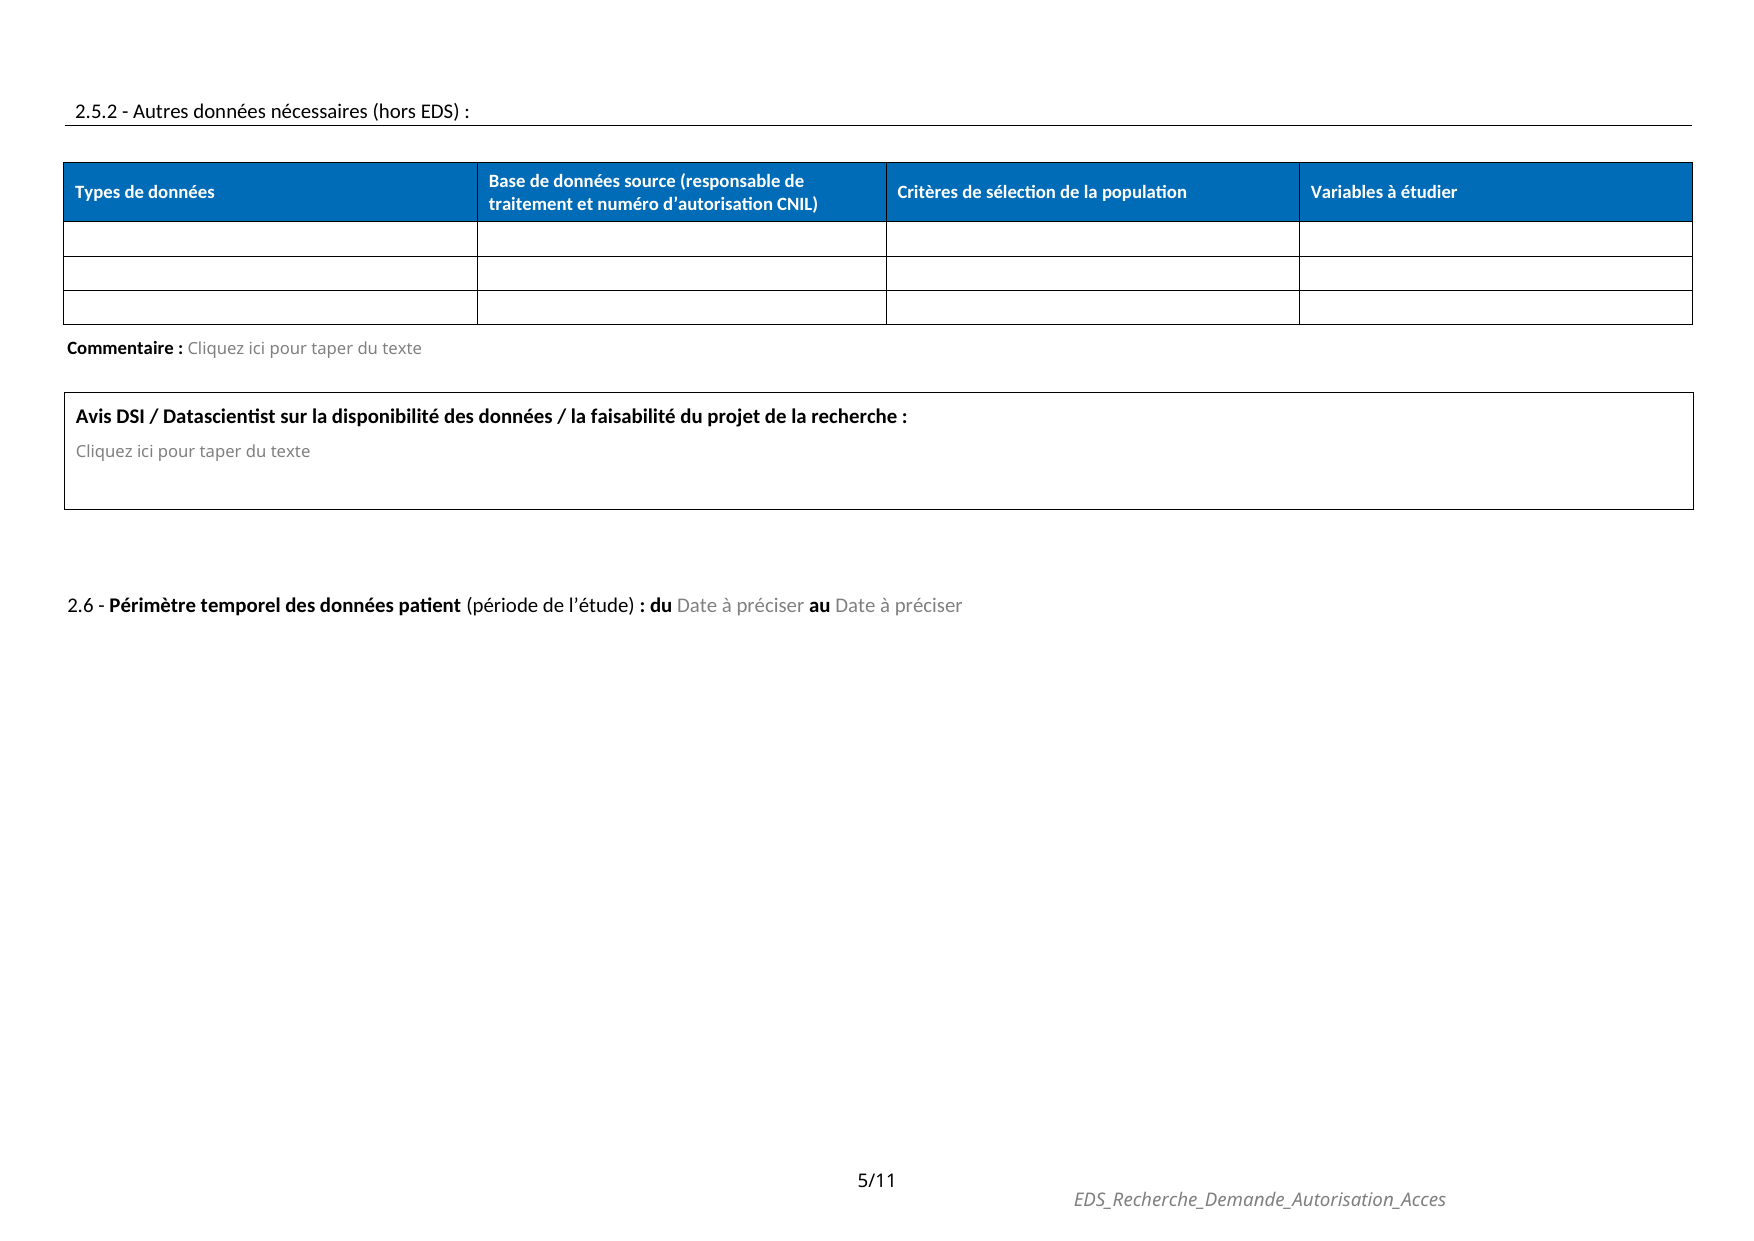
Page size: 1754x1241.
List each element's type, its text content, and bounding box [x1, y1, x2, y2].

table_cell Types de données [64, 163, 477, 221]
table_cell [1300, 257, 1692, 290]
table_header 2.5.2 - Autres données nécessaires (hors EDS) : [64, 88, 1693, 125]
table_cell [64, 222, 477, 256]
table_cell [64, 291, 477, 324]
table_cell [64, 257, 477, 290]
table_cell [887, 257, 1299, 290]
table_cell [64, 125, 1693, 162]
text 2.6 - Périmètre temporel des données patient (période de l’étude) : du au [67, 592, 1754, 618]
table_cell [1300, 291, 1692, 324]
table_cell Critères de sélection de la population [887, 163, 1299, 221]
table_cell [887, 222, 1299, 256]
table_cell Base de données source (responsable de traitement et numéro d’autorisation CNIL) [478, 163, 886, 221]
text Commentaire : [67, 336, 1754, 359]
table_cell [1300, 222, 1692, 256]
table_header Avis DSI / Datascientist sur la disponibilité des données / la faisabilité du projet de la recherche : [65, 393, 1693, 509]
table_cell [478, 222, 886, 256]
table_cell [887, 291, 1299, 324]
table_cell [478, 291, 886, 324]
table_cell [478, 257, 886, 290]
table_cell Variables à étudier [1300, 163, 1692, 221]
